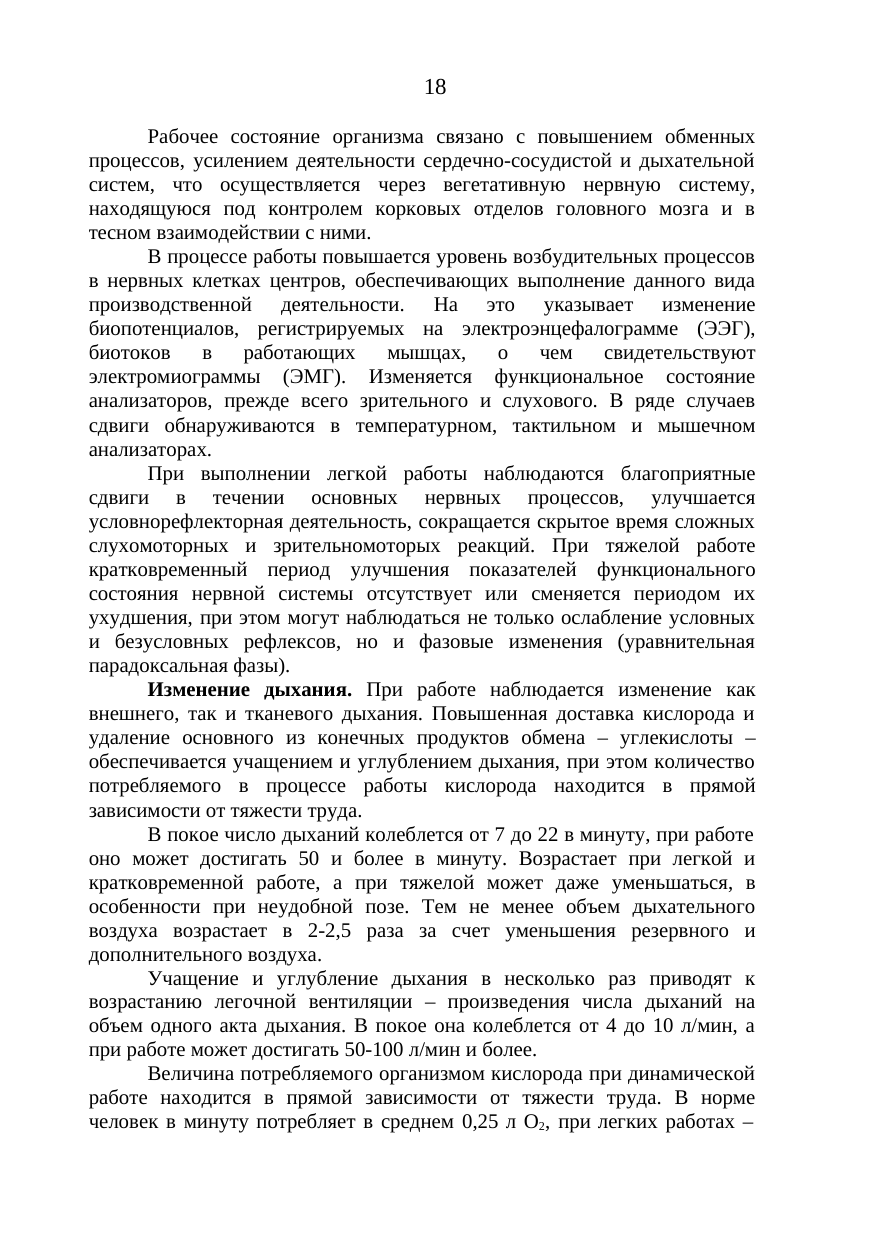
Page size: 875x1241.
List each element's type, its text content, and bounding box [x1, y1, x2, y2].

text В процессе работы повышается уровень возбудительных процессов в нервных клетках центров, обеспечивающих выполнение данного вида производственной деятельности. На это указывает изменение биопотенциалов, регистрируемых на электроэнцефалограмме (ЭЭГ), биотоков в работающих мышцах, о чем свидетельствуют электромиограммы (ЭМГ). Изменяется функциональное состояние анализаторов, прежде всего зрительного и слухового. В ряде случаев сдвиги обнаруживаются в температурном, тактильном и мышечном анализаторах. [88, 244, 756, 461]
text В покое число дыханий колеблется от 7 до 22 в минуту, при работе оно может достигать 50 и более в минуту. Возрастает при легкой и кратковременной работе, а при тяжелой может даже уменьшаться, в особенности при неудобной позе. Тем не менее объем дыхательного воздуха возрастает в 2-2,5 раза за счет уменьшения резервного и дополнительного воздуха. [88, 822, 755, 966]
text Рабочее состояние организма связано с повышением обменных процессов, усилением деятельности сердечно-сосудистой и дыхательной систем, что осуществляется через вегетативную нервную систему, находящуюся под контролем корковых отделов головного мозга и в тесном взаимодействии с ними. [88, 124, 755, 244]
text При выполнении легкой работы наблюдаются благоприятные сдвиги в течении основных нервных процессов, улучшается условнорефлекторная деятельность, сокращается скрытое время сложных слухомоторных и зрительномоторых реакций. При тяжелой работе кратковременный период улучшения показателей функционального состояния нервной системы отсутствует или сменяется периодом их ухудшения, при этом могут наблюдаться не только ослабление условных и безусловных рефлексов, но и фазовые изменения (уравнительная парадоксальная фазы). [88, 461, 755, 677]
text Изменение дыхания. При работе наблюдается изменение как внешнего, так и тканевого дыхания. Повышенная доставка кислорода и удаление основного из конечных продуктов обмена – углекислоты – обеспечивается учащением и углублением дыхания, при этом количество потребляемого в процессе работы кислорода находится в прямой зависимости от тяжести труда. [88, 677, 755, 822]
text Учащение и углубление дыхания в несколько раз приводят к возрастанию легочной вентиляции – произведения числа дыханий на объем одного акта дыхания. В покое она колеблется от 4 до 10 л/мин, а при работе может достигать 50-100 л/мин и более. [88, 966, 755, 1061]
text Величина потребляемого организмом кислорода при динамической работе находится в прямой зависимости от тяжести труда. В норме человек в минуту потребляет в среднем 0,25 л О2, при легких работах – [88, 1061, 755, 1133]
